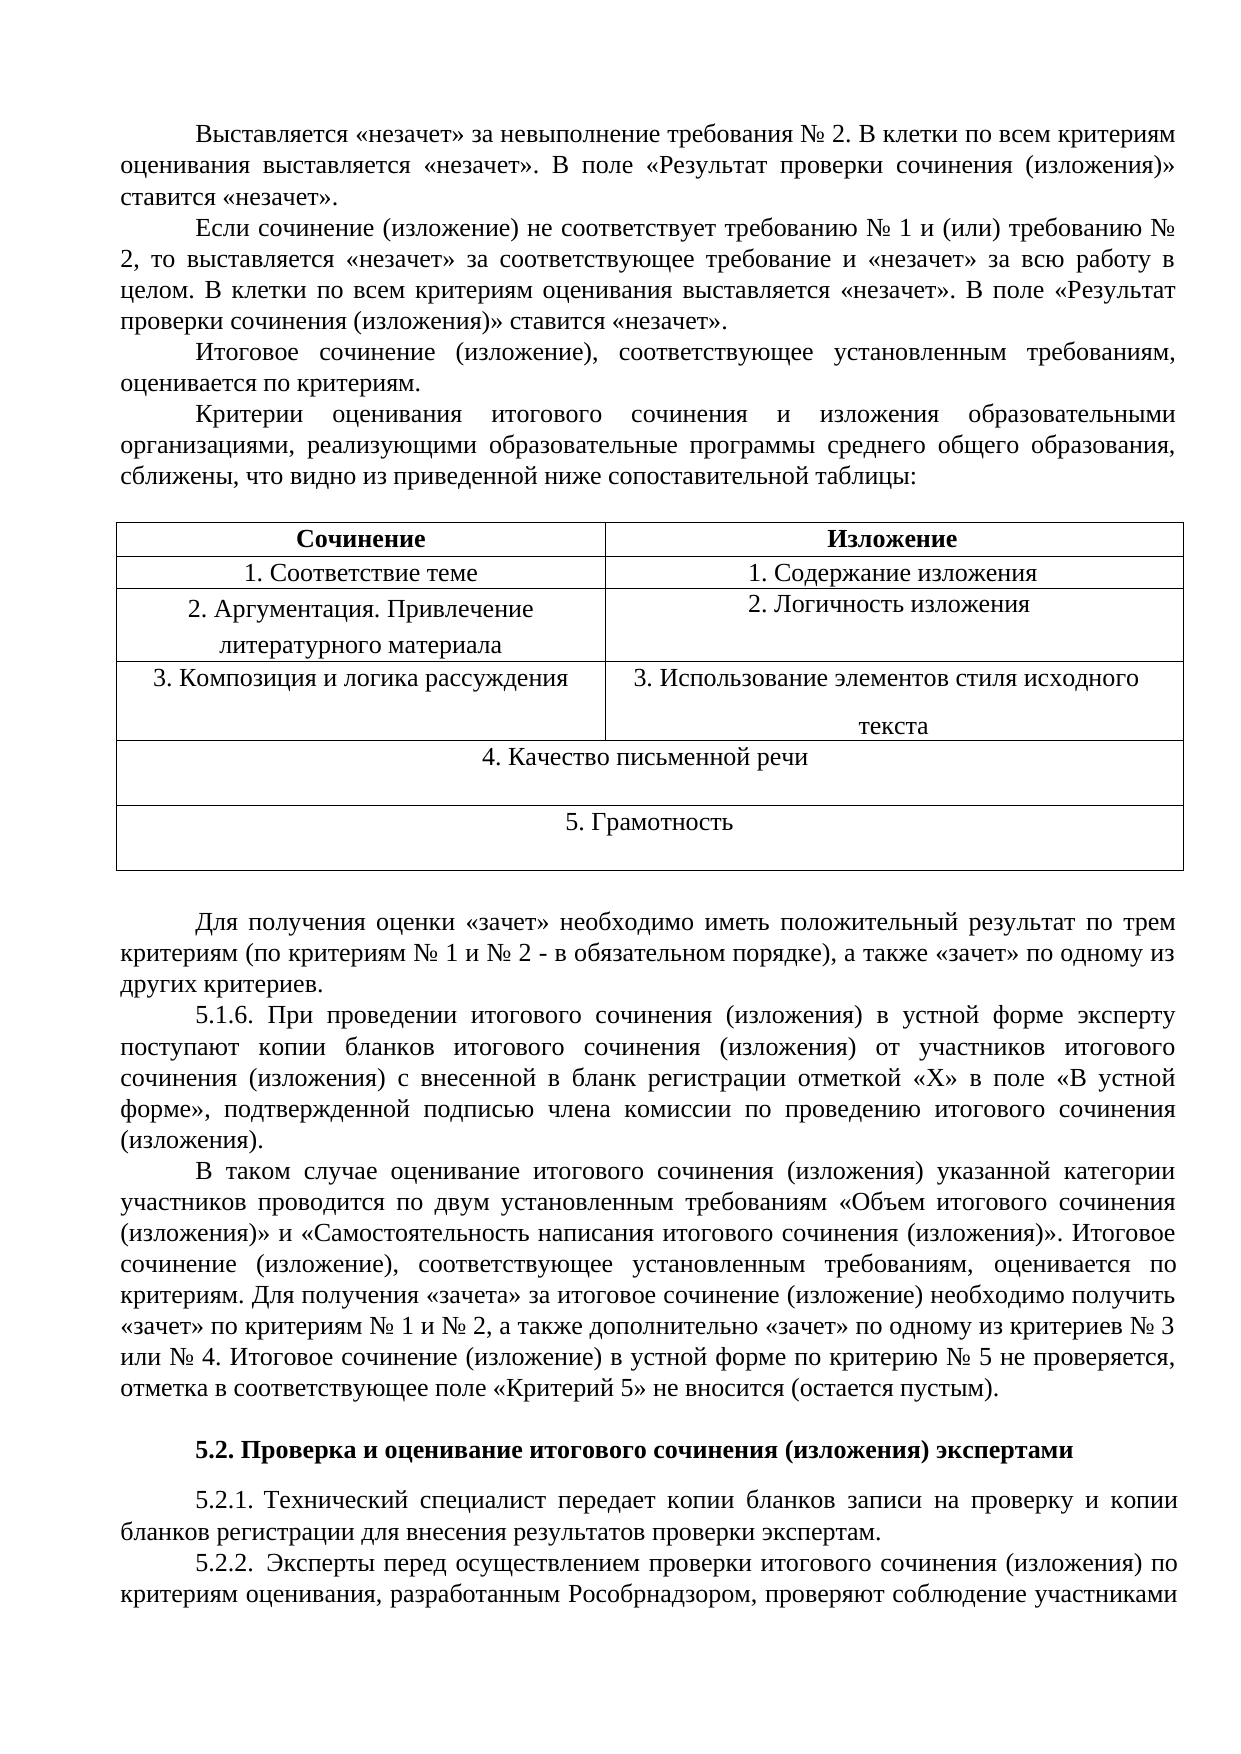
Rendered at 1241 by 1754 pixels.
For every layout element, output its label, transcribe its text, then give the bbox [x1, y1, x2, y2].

table_cell 3. Использование элементов стиля исходного текста [606, 662, 1183, 740]
table_header Сочинение [117, 523, 605, 556]
text Итоговое сочинение (изложение), соответствующее установленным требованиям, оценивается по критериям. [120, 335, 1177, 397]
text Для получения оценки «зачет» необходимо иметь положительный результат по трем критериям (по критериям № 1 и № 2 - в обязательном порядке), а также «зачет» по одному из других критериев. [120, 906, 1177, 999]
text 5.2. Проверка и оценивание итогового сочинения (изложения) экспертами [120, 1438, 1181, 1464]
table_cell 2. Логичность изложения [606, 589, 1183, 661]
table_cell 2. Аргументация. Привлечение литературного материала [117, 589, 605, 661]
table_cell 3. Композиция и логика рассуждения [117, 662, 605, 740]
table_header Изложение [606, 523, 1183, 556]
table_cell 1. Соответствие теме [117, 557, 605, 587]
table_cell 4. Качество письменной речи [117, 741, 1183, 805]
table_cell 1. Содержание изложения [606, 557, 1183, 587]
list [120, 1546, 1179, 1608]
text Если сочинение (изложение) не соответствует требованию № 1 и (или) требованию № 2, то выставляется «незачет» за соответствующее требование и «незачет» за всю работу в целом. В клетки по всем критериям оценивания выставляется «незачет». В поле «Результат проверки сочинения (изложения)» ставится «незачет». [120, 211, 1177, 335]
text В таком случае оценивание итогового сочинения (изложения) указанной категории участников проводится по двум установленным требованиям «Объем итогового сочинения (изложения)» и «Самостоятельность написания итогового сочинения (изложения)». Итоговое сочинение (изложение), соответствующее установленным требованиям, оценивается по критериям. Для получения «зачета» за итоговое сочинение (изложение) необходимо получить «зачет» по критериям № 1 и № 2, а также дополнительно «зачет» по одному из критериев № 3 или № 4. Итоговое сочинение (изложение) в устной форме по критерию № 5 не проверяется, отметка в соответствующее поле «Критерий 5» не вносится (остается пустым). [120, 1154, 1177, 1403]
table_cell 5. Грамотность [117, 806, 1183, 870]
list Технический специалист передает копии бланков записи на проверку и копии бланков регистрации для внесения результатов проверки экспертам. [120, 1484, 1179, 1546]
text Критерии оценивания итогового сочинения и изложения образовательными организациями, реализующими образовательные программы среднего общего образования, сближены, что видно из приведенной ниже сопоставительной таблицы: [120, 397, 1177, 491]
text 5.1.6. При проведении итогового сочинения (изложения) в устной форме эксперту поступают копии бланков итогового сочинения (изложения) от участников итогового сочинения (изложения) с внесенной в бланк регистрации отметкой «Х» в поле «В устной форме», подтвержденной подписью члена комиссии по проведению итогового сочинения (изложения). [120, 999, 1177, 1154]
